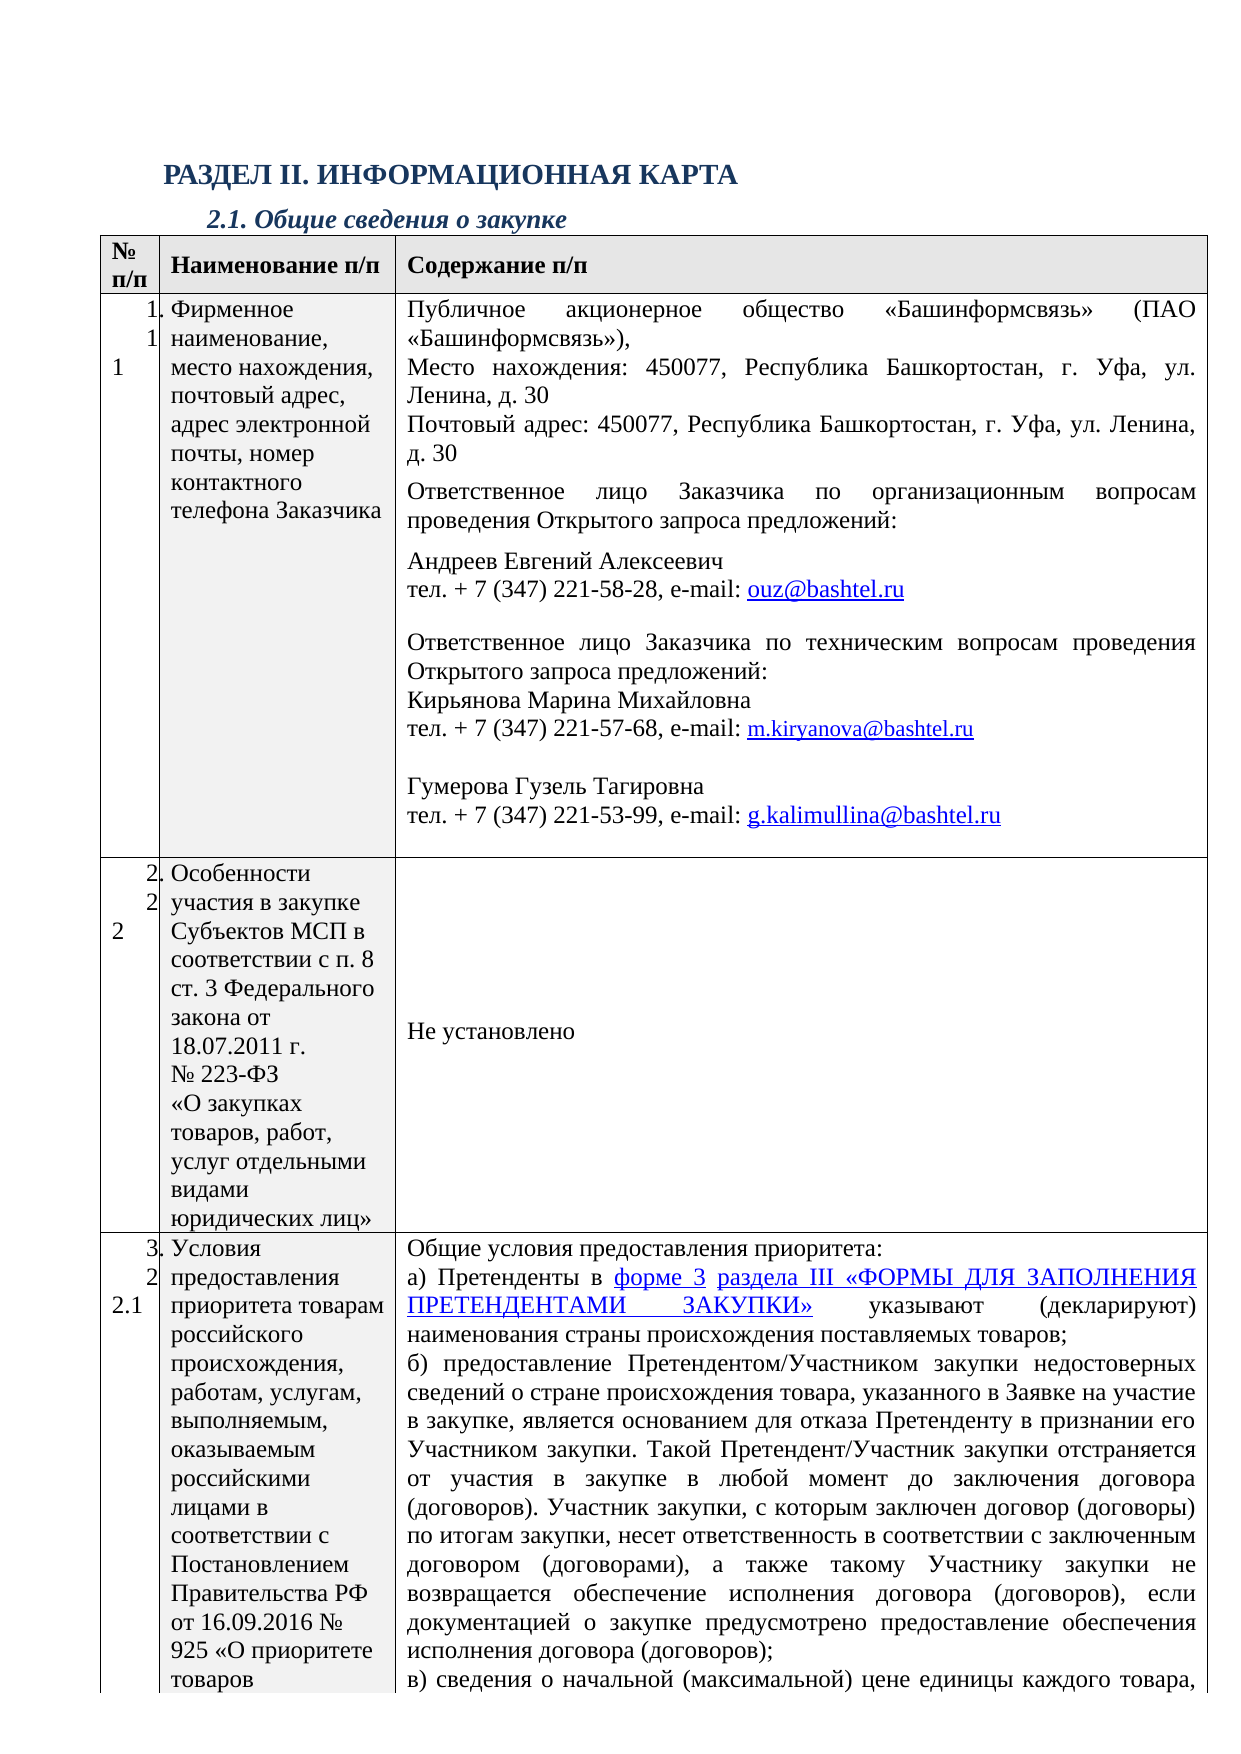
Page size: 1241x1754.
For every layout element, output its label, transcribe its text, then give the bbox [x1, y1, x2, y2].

text РАЗДЕЛ II. ИНФОРМАЦИОННАЯ КАРТА [163, 157, 1181, 191]
table_cell 2 2.1 [101, 1233, 159, 1693]
table_cell 2 2 [101, 858, 159, 1232]
table_cell Фирменное наименование, место нахождения, почтовый адрес, адрес электронной почты, номер контактного телефона Заказчика [160, 294, 395, 857]
table_cell 1 1 [101, 294, 159, 857]
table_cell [160, 1233, 395, 1693]
table_header № п/п [101, 236, 159, 293]
table_cell Публичное акционерное общество «Башинформсвязь» (ПАО «Башинформсвязь»), Место нахождения: 450077, Республика Башкортостан, г. Уфа, ул. Ленина, д. 30 Почтовый адрес: 450077, Республика Башкортостан, г. Уфа, ул. Ленина, д. 30 Ответственное лицо Заказчика по организационным вопросам проведения Открытого запроса предложений: Андреев Евгений Алексеевич тел. + 7 (347) 221-58-28, e-mail: ouz@bashtel.ru Ответственное лицо Заказчика по техническим вопросам проведения Открытого запроса предложений: Кирьянова Марина Михайловна тел. + 7 (347) 221-57-68, e-mail: m.kiryanova@bashtel.ru Гумерова Гузель Тагировна тел. + 7 (347) 221-53-99, e-mail: g.kalimullina@bashtel.ru [396, 294, 1207, 857]
table_cell Особенности участия в закупке Субъектов МСП в соответствии с п. 8 ст. 3 Федерального закона от 18.07.2011 г. № 223-ФЗ «О закупках товаров, работ, услуг отдельными видами юридических лиц» [160, 858, 395, 1232]
table_cell Не установлено [396, 858, 1207, 1232]
table_header Содержание п/п [396, 236, 1207, 293]
text 2.1. Общие сведения о закупке [207, 203, 1181, 235]
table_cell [396, 1233, 1207, 1693]
table_header Наименование п/п [160, 236, 395, 293]
